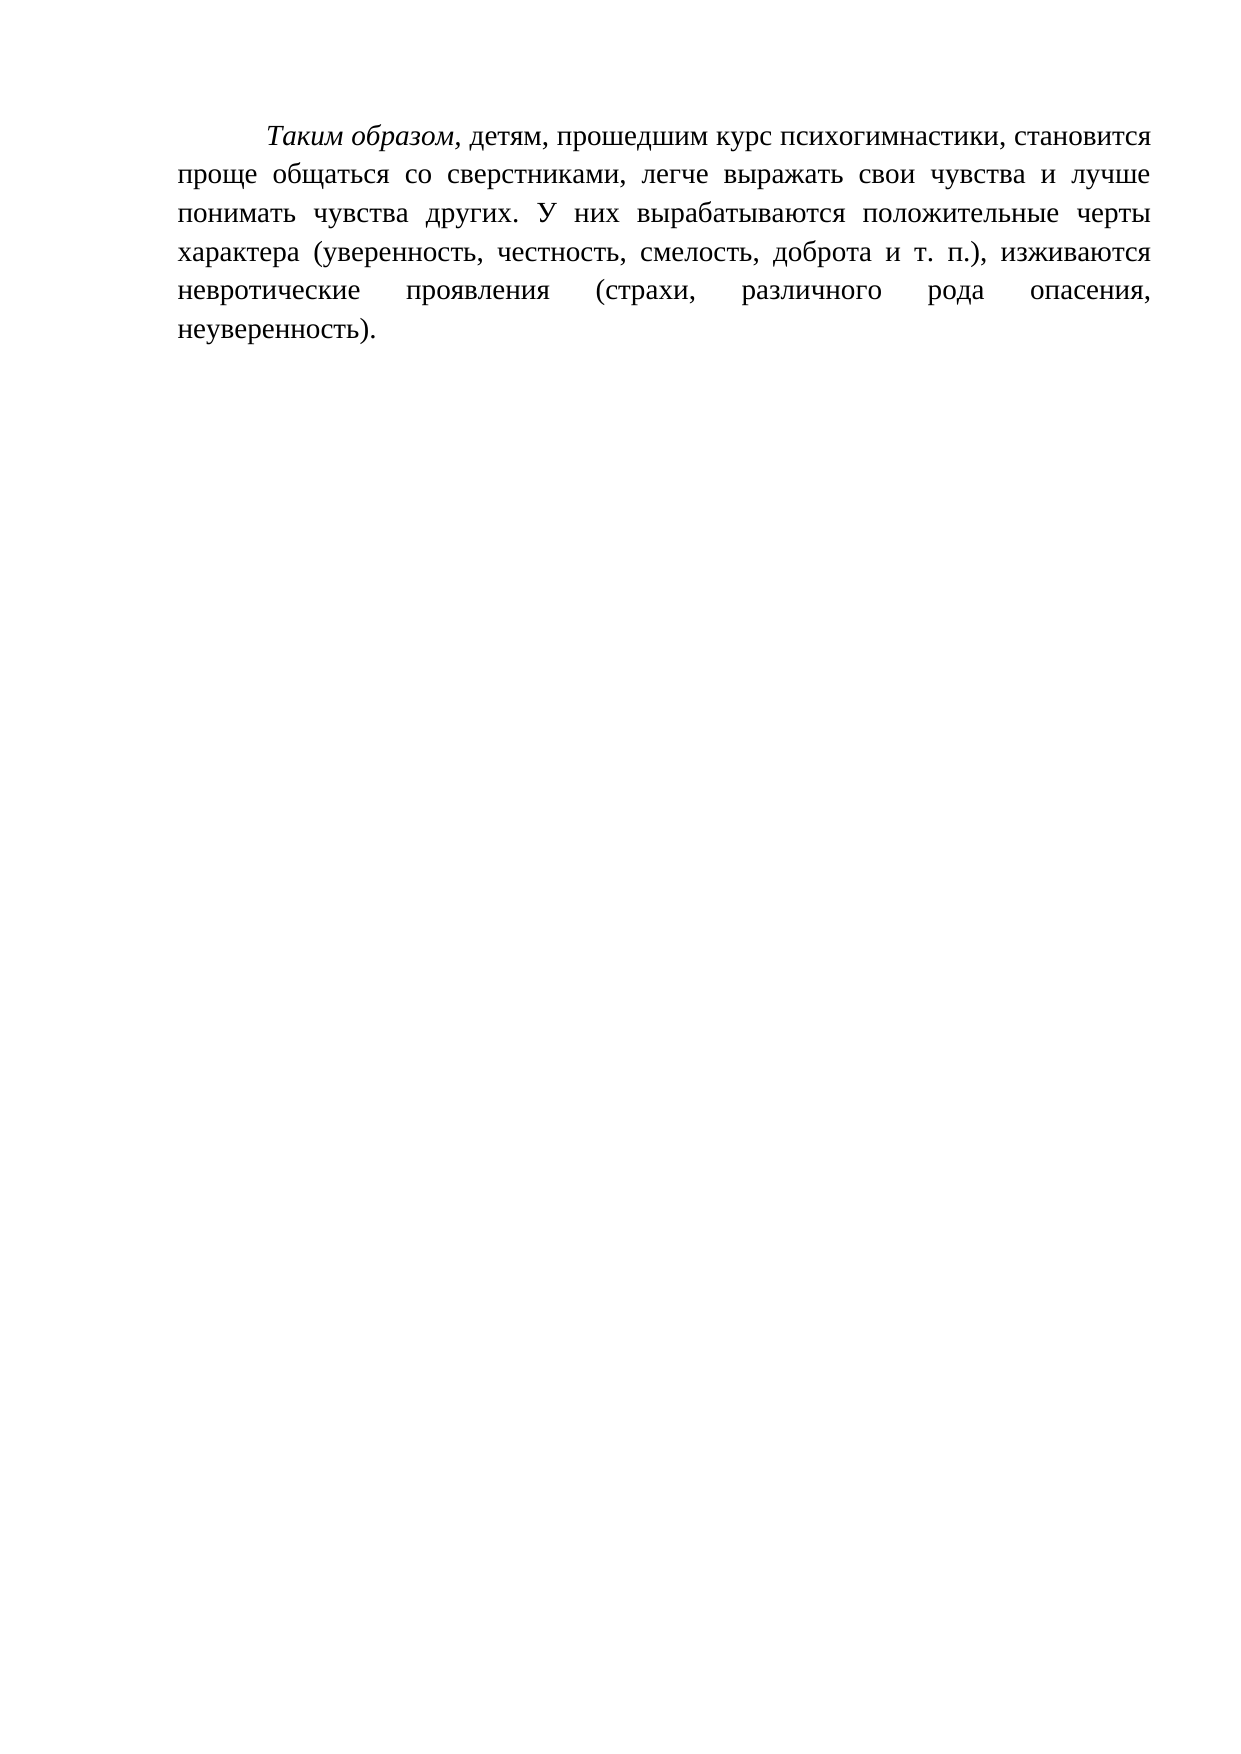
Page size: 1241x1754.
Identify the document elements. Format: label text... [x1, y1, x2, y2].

text Таким образом, детям, прошедшим курс психогимнастики, становится проще общаться со сверстниками, легче выражать свои чувства и лучше понимать чувства других. У них вырабатываются положительные черты характера (уверенность, честность, смелость, доброта и т. п.), изживаются невротические проявления (страхи, различного рода опасения, неуверенность). [177, 118, 1152, 344]
